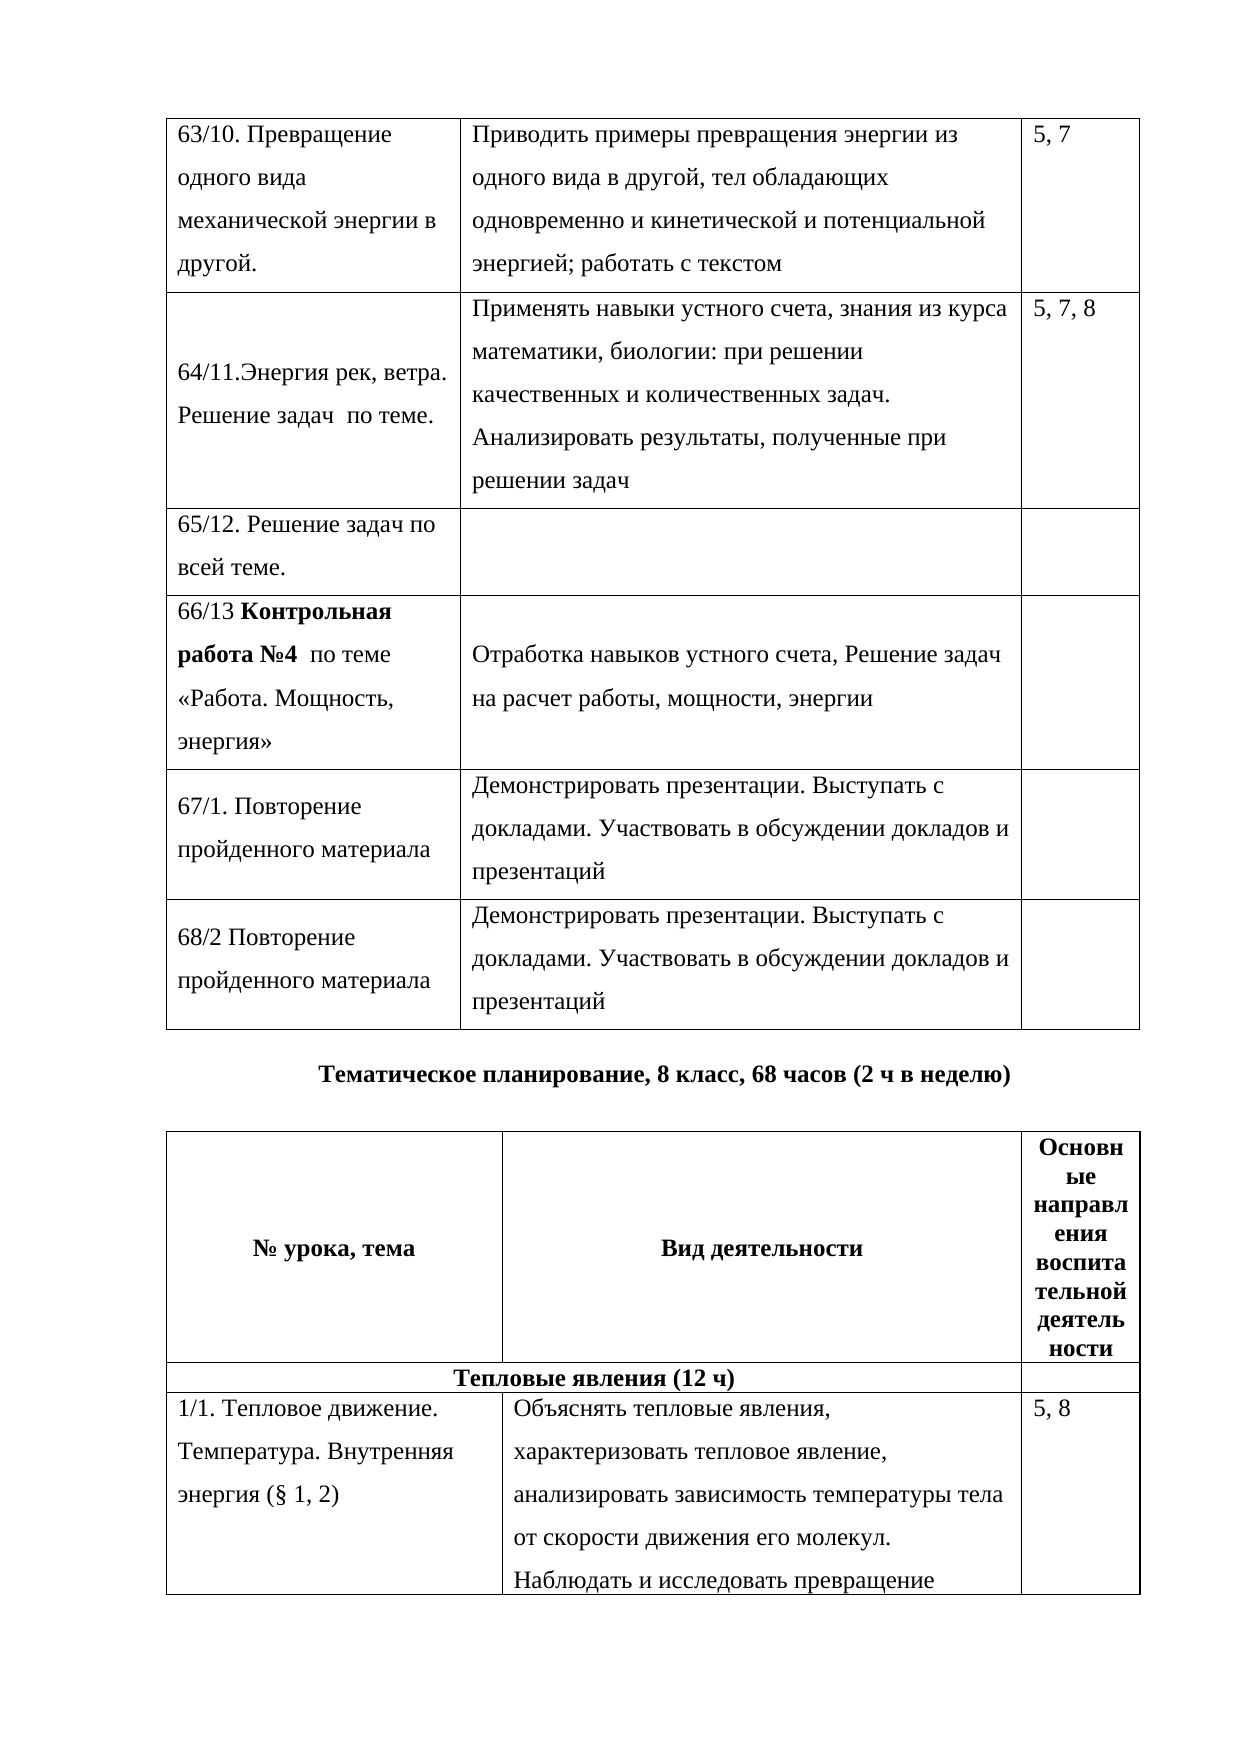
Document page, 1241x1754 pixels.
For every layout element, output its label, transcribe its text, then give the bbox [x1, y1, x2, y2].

table_cell 63/10. Превращение одного вида механической энергии в другой. [167, 119, 460, 292]
table_cell 5, 7 [1022, 119, 1139, 292]
table_cell [1022, 1363, 1139, 1392]
table_cell 5, 8 [1022, 1393, 1139, 1594]
table_cell Тепловые явления (12 ч) [167, 1363, 1021, 1392]
table_cell Применять навыки устного счета, знания из курса математики, биологии: при решении качественных и количественных задач. Анализировать результаты, полученные при решении задач [461, 293, 1021, 508]
table_cell Демонстрировать презентации. Выступать с докладами. Участвовать в обсуждении докладов и презентаций [461, 770, 1021, 899]
table_cell [1022, 770, 1139, 899]
table_cell [461, 509, 1021, 595]
table_cell 5, 7, 8 [1022, 293, 1139, 508]
table_cell Отработка навыков устного счета, Решение задач на расчет работы, мощности, энергии [461, 596, 1021, 769]
table_cell [1022, 900, 1139, 1029]
table_header Основные направления воспитательной деятельности [1022, 1132, 1139, 1362]
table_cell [503, 1393, 1021, 1594]
table_cell Приводить примеры превращения энергии из одного вида в другой, тел обладающих одновременно и кинетической и потенциальной энергией; работать с текстом [461, 119, 1021, 292]
table_cell 66/13 Контрольная работа №4 по теме «Работа. Мощность, энергия» [167, 596, 460, 769]
text Тематическое планирование, 8 класс, 68 часов (2 ч в неделю) [177, 1059, 1152, 1088]
table_cell 67/1. Повторение пройденного материала [167, 770, 460, 899]
table_header № урока, тема [167, 1132, 502, 1362]
table_cell 64/11.Энергия рек, ветра. Решение задач по теме. [167, 293, 460, 508]
table_cell [1022, 509, 1139, 595]
table_cell 68/2 Повторение пройденного материала [167, 900, 460, 1029]
table_header Вид деятельности [503, 1132, 1021, 1362]
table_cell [167, 1393, 502, 1594]
table_cell [1022, 596, 1139, 769]
table_cell 65/12. Решение задач по всей теме. [167, 509, 460, 595]
table_cell Демонстрировать презентации. Выступать с докладами. Участвовать в обсуждении докладов и презентаций [461, 900, 1021, 1029]
